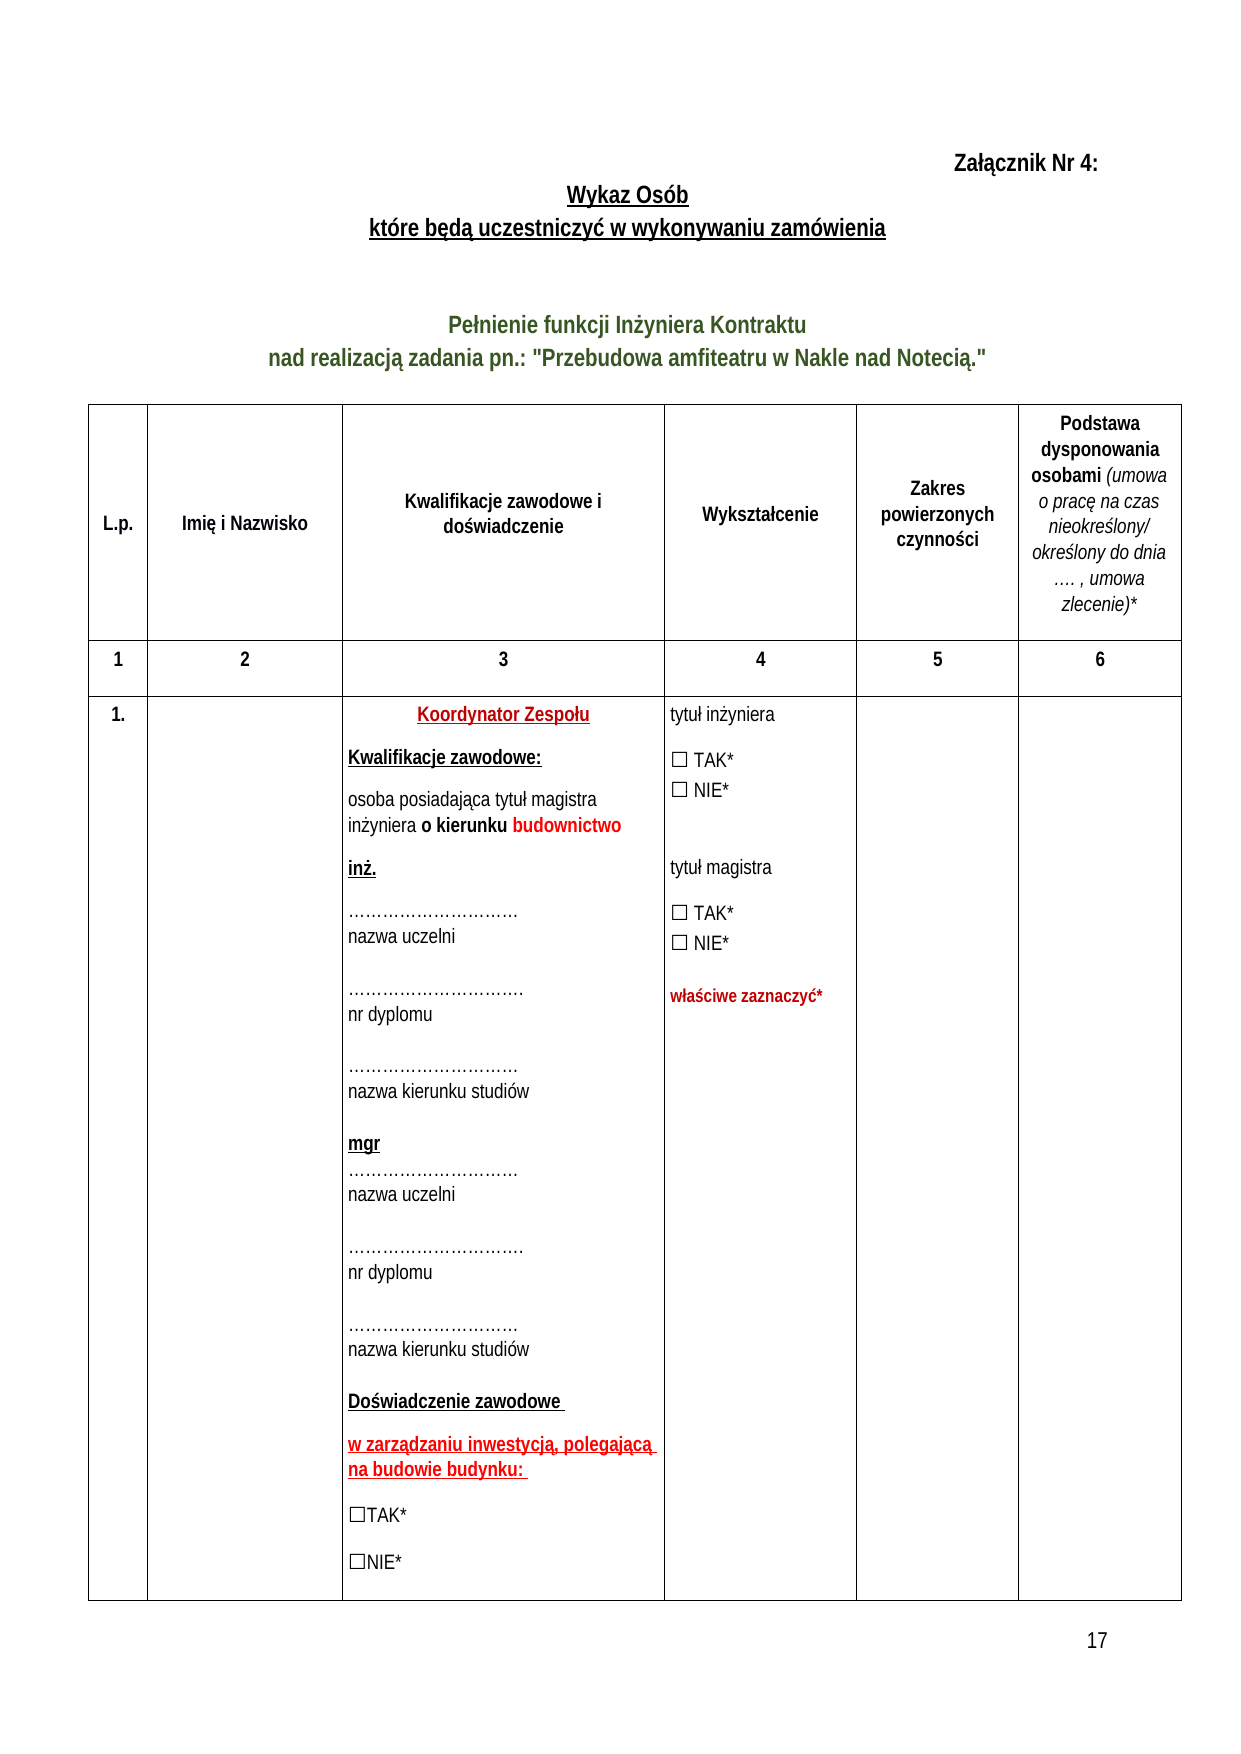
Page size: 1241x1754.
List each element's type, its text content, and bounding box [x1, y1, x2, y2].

text Pełnienie funkcji Inżyniera Kontraktu [148, 310, 1107, 338]
table_cell 3 [343, 641, 664, 696]
table_header Kwalifikacje zawodowe i doświadczenie [343, 405, 664, 640]
table_header Zakres powierzonych czynności [857, 405, 1018, 640]
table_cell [665, 697, 856, 1600]
table_cell 1 [89, 641, 147, 696]
table_cell [1019, 697, 1181, 1600]
table_cell [148, 697, 342, 1600]
table_cell 4 [665, 641, 856, 696]
table_cell 2 [148, 641, 342, 696]
table_cell 6 [1019, 641, 1181, 696]
table_cell 1. [89, 697, 147, 1600]
text nad realizacją zadania pn.: "Przebudowa amfiteatru w Nakle nad Notecią." [148, 343, 1107, 371]
table_header Podstawa dysponowania osobami (umowa o pracę na czas nieokreślony/ określony do dnia …. , umowa zlecenie)* [1019, 405, 1181, 640]
table_header L.p. [89, 405, 147, 640]
table_header Imię i Nazwisko [148, 405, 342, 640]
text które będą uczestniczyć w wykonywaniu zamówienia [148, 213, 1107, 242]
subtitle Załącznik Nr 4: Wykaz Osób [148, 148, 1107, 209]
table_cell [857, 697, 1018, 1600]
table_cell 5 [857, 641, 1018, 696]
table_header Wykształcenie [665, 405, 856, 640]
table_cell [343, 697, 664, 1600]
